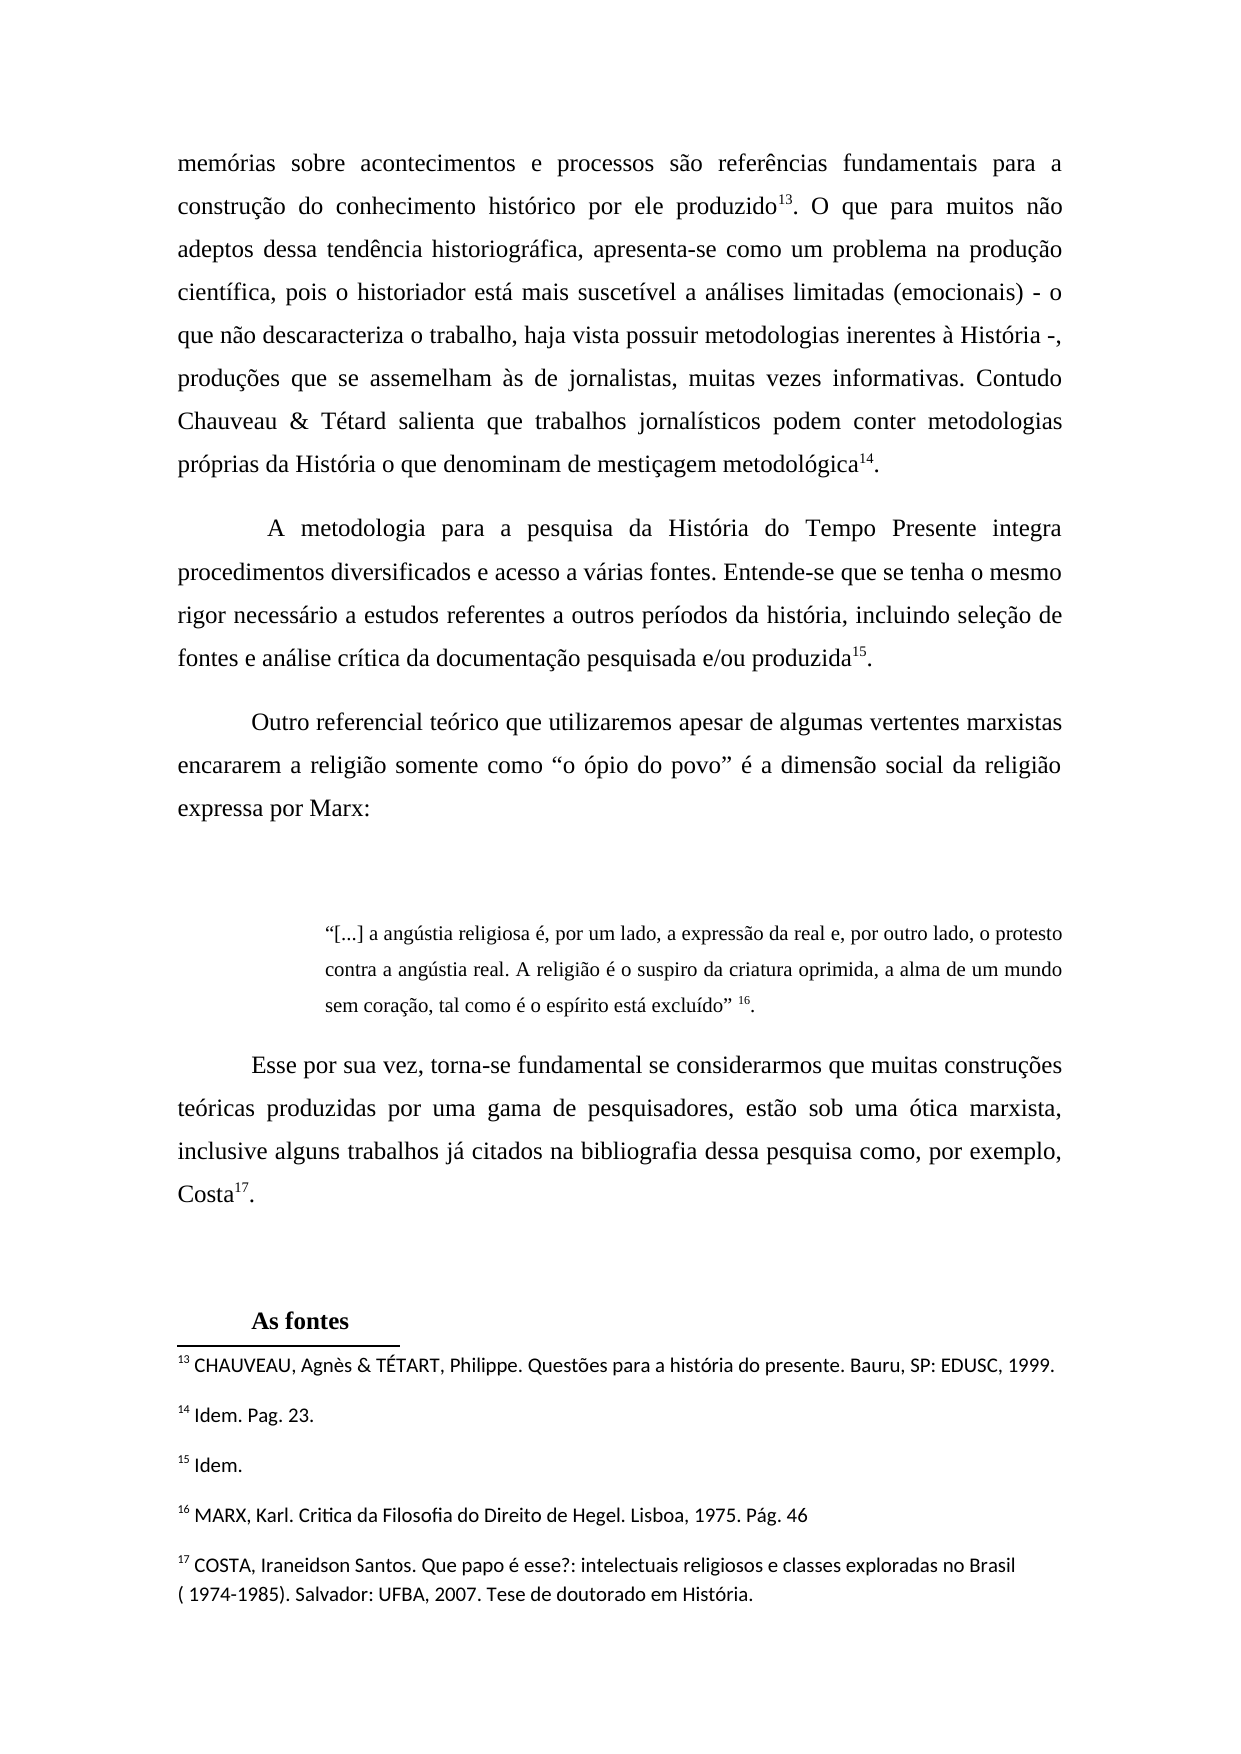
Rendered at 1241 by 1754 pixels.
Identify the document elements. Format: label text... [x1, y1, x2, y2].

text Esse por sua vez, torna-se fundamental se considerarmos que muitas construções teóricas produzidas por uma gama de pesquisadores, estão sob uma ótica marxista, inclusive alguns trabalhos já citados na bibliografia dessa pesquisa como, por exemplo, Costa. [177, 1050, 1063, 1208]
text A metodologia para a pesquisa da História do Tempo Presente integra procedimentos diversificados e acesso a várias fontes. Entende-se que se tenha o mesmo rigor necessário a estudos referentes a outros períodos da história, incluindo seleção de fontes e análise crítica da documentação pesquisada e/ou produzida. [177, 513, 1063, 672]
text As fontes [177, 1306, 1063, 1335]
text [177, 148, 1063, 478]
text Outro referencial teórico que utilizaremos apesar de algumas vertentes marxistas encararem a religião somente como “o ópio do povo” é a dimensão social da religião expressa por Marx: [177, 707, 1063, 822]
text “[...] a angústia religiosa é, por um lado, a expressão da real e, por outro lado, o protesto contra a angústia real. A religião é o suspiro da criatura oprimida, a alma de um mundo sem coração, tal como é o espírito está excluído” . [325, 921, 1063, 1017]
